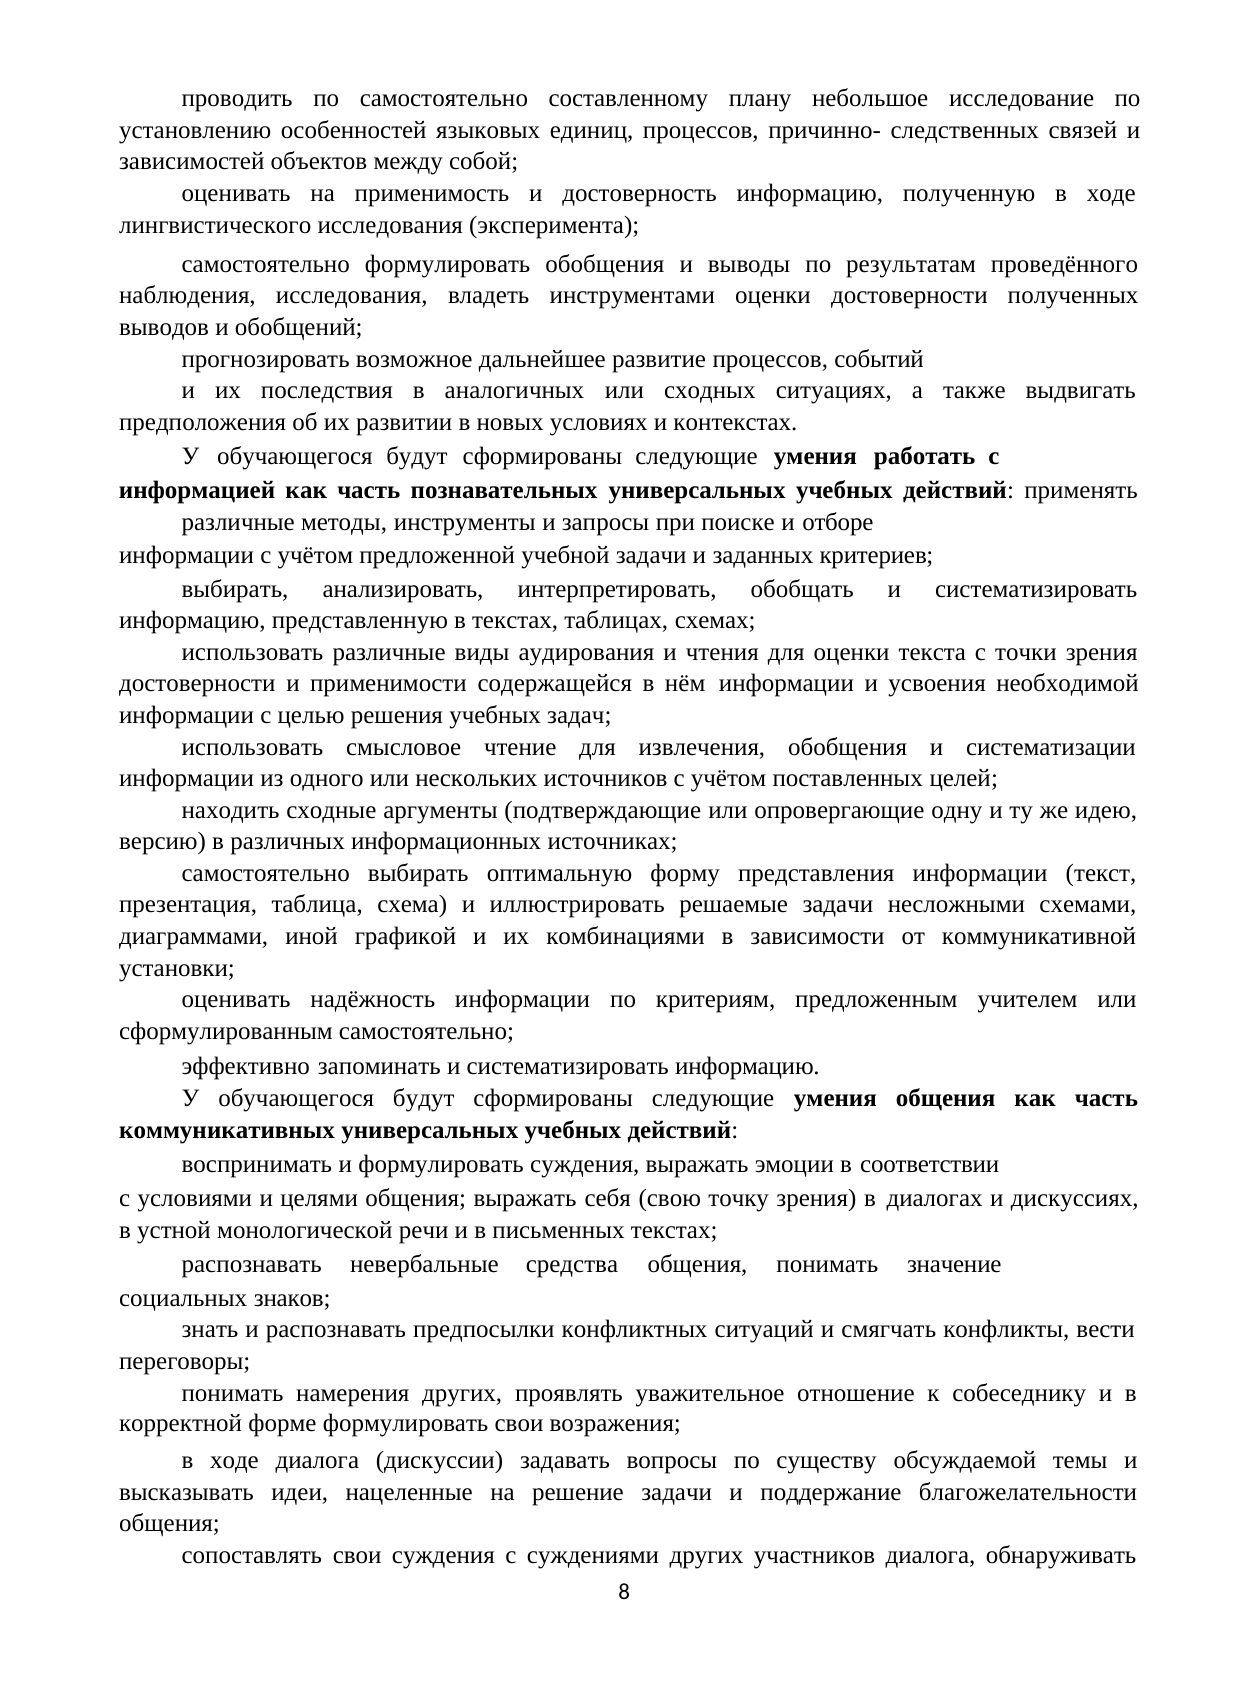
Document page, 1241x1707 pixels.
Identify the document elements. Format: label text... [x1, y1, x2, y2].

text информации с учётом предложенной учебной задачи и заданных критериев; [119, 538, 1181, 570]
text эффективно запоминать и систематизировать информацию. [181, 1048, 1181, 1082]
text проводить по самостоятельно составленному плану небольшое исследование по установлению особенностей языковых единиц, процессов, причинно- следственных связей и зависимостей объектов между собой; [119, 83, 1141, 175]
text с условиями и целями общения; выражать себя (свою точку зрения) в диалогах и дискуссиях, в устной монологической речи и в письменных текстах; [119, 1183, 1139, 1244]
text находить сходные аргументы (подтверждающие или опровергающие одну и ту же идею, версию) в различных информационных источниках; [119, 796, 1138, 855]
text прогнозировать возможное дальнейшее развитие процессов, событий [181, 344, 1181, 373]
text социальных знаков; [119, 1283, 1181, 1312]
text выбирать, анализировать, интерпретировать, обобщать и систематизировать информацию, представленную в текстах, таблицах, схемах; [119, 574, 1137, 633]
text понимать намерения других, проявлять уважительное отношение к собеседнику и в корректной форме формулировать свои возражения; [119, 1378, 1138, 1437]
text самостоятельно формулировать обобщения и выводы по результатам проведённого наблюдения, исследования, владеть инструментами оценки достоверности полученных выводов и обобщений; [119, 249, 1139, 341]
text самостоятельно выбирать оптимальную форму представления информации (текст, презентация, таблица, схема) и иллюстрировать решаемые задачи несложными схемами, диаграммами, иной графикой и их комбинациями в зависимости от коммуникативной установки; [119, 858, 1137, 981]
text оценивать надёжность информации по критериям, предложенным учителем или сформулированным самостоятельно; [119, 984, 1137, 1045]
text У обучающегося будут сформированы следующие умения работать с [181, 439, 1181, 471]
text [119, 1540, 1137, 1569]
text и их последствия в аналогичных или сходных ситуациях, а также выдвигать предположения об их развитии в новых условиях и контекстах. [119, 375, 1136, 436]
text распознавать невербальные средства общения, понимать значение [181, 1247, 1181, 1279]
text У обучающегося будут сформированы следующие умения общения как часть коммуникативных универсальных учебных действий: [119, 1083, 1138, 1144]
text в ходе диалога (дискуссии) задавать вопросы по существу обсуждаемой темы и высказывать идеи, нацеленные на решение задачи и поддержание благожелательности общения; [119, 1445, 1137, 1537]
text использовать различные виды аудирования и чтения для оценки текста с точки зрения достоверности и применимости содержащейся в нём информации и усвоения необходимой информации с целью решения учебных задач; [119, 637, 1139, 729]
text знать и распознавать предпосылки конфликтных ситуаций и смягчать конфликты, вести переговоры; [119, 1314, 1136, 1374]
text использовать смысловое чтение для извлечения, обобщения и систематизации информации из одного или нескольких источников с учётом поставленных целей; [119, 732, 1137, 792]
text воспринимать и формулировать суждения, выражать эмоции в соответствии [181, 1147, 1181, 1179]
text оценивать на применимость и достоверность информацию, полученную в ходе лингвистического исследования (эксперимента); [119, 178, 1136, 239]
text информацией как часть познавательных универсальных учебных действий: применять различные методы, инструменты и запросы при поиске и отборе [119, 475, 1138, 535]
